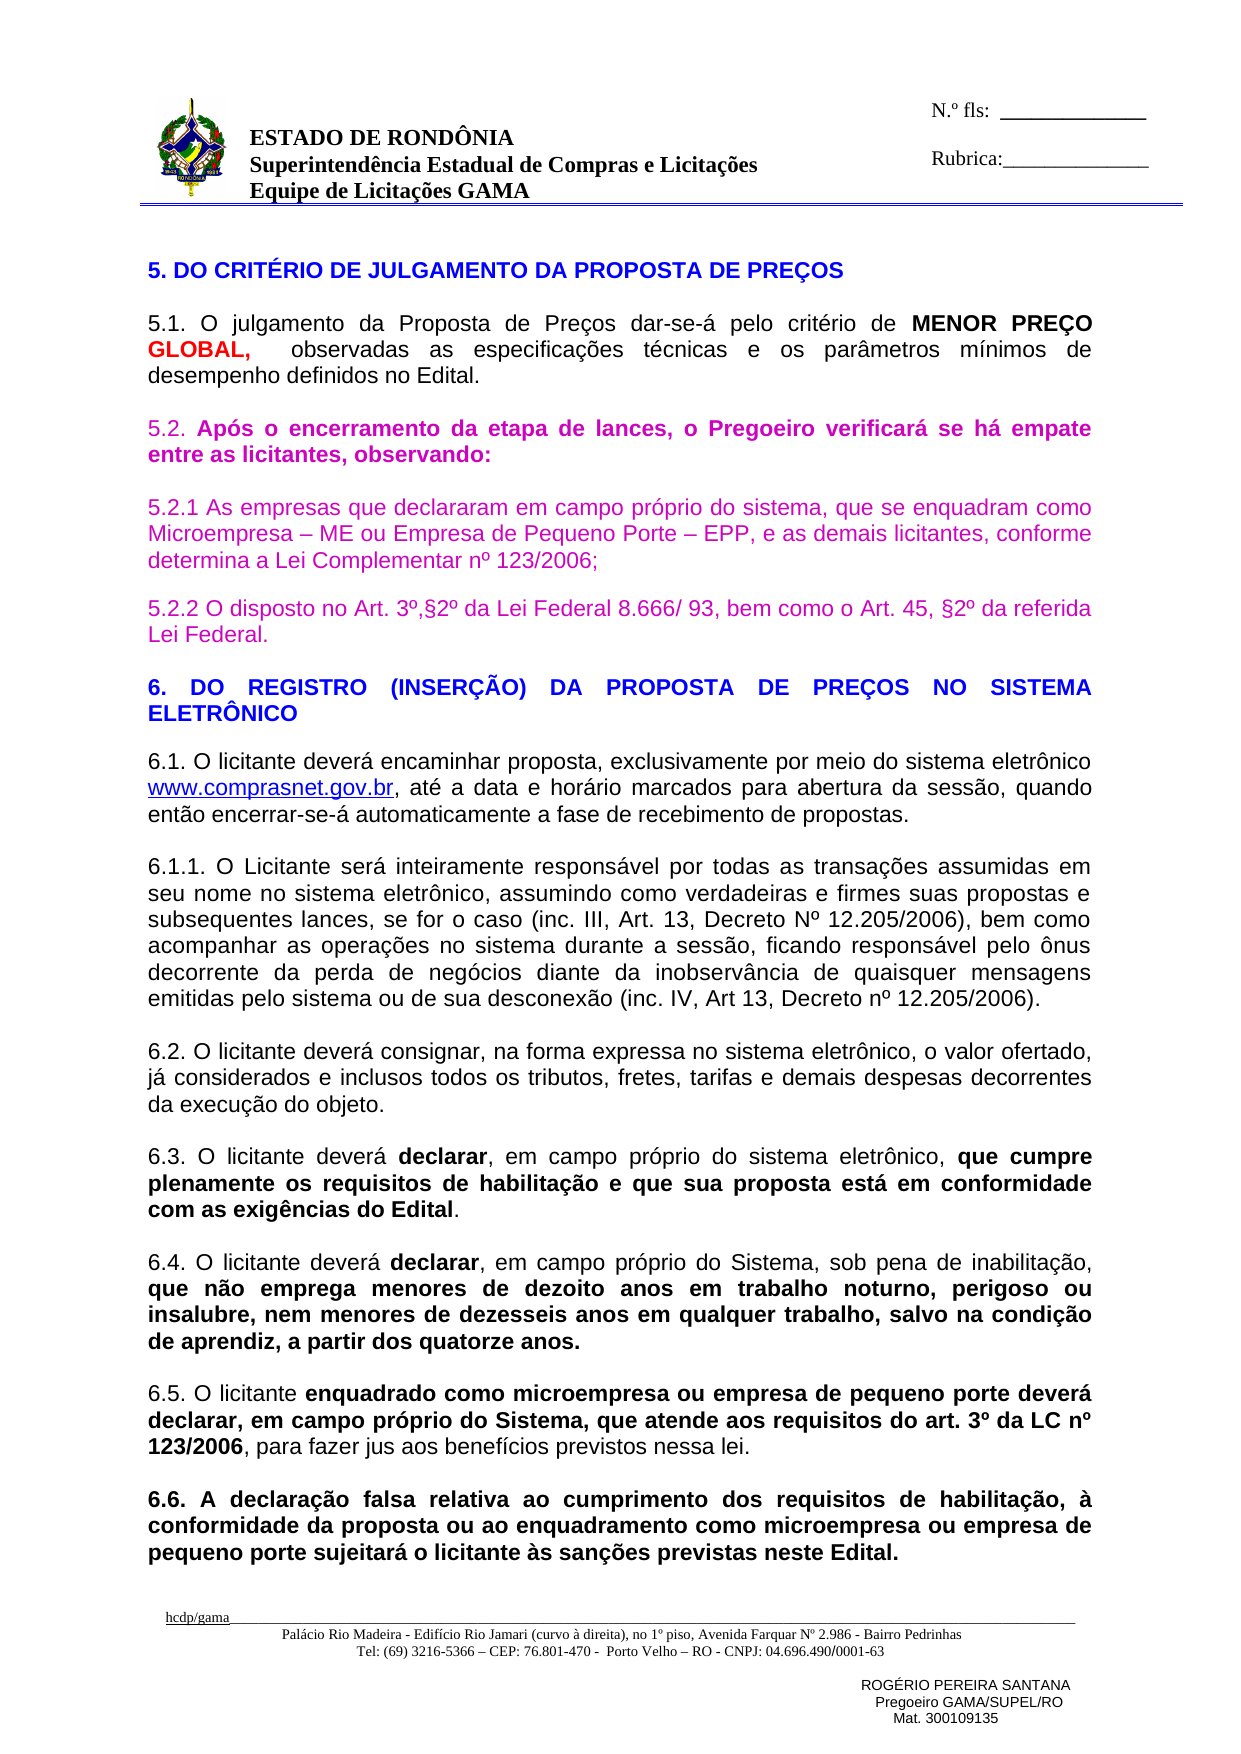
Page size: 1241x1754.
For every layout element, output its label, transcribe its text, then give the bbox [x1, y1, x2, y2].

text 6.3. O licitante deverá declarar, em campo próprio do sistema eletrônico, que cumpre plenamente os requisitos de habilitação e que sua proposta está em conformidade com as exigências do Edital. [148, 1143, 1093, 1222]
text 6.1.1. O Licitante será inteiramente responsável por todas as transações assumidas em seu nome no sistema eletrônico, assumindo como verdadeiras e firmes suas propostas e subsequentes lances, se for o caso (inc. III, Art. 13, Decreto Nº 12.205/2006), bem como acompanhar as operações no sistema durante a sessão, ficando responsável pelo ônus decorrente da perda de negócios diante da inobservância de quaisquer mensagens emitidas pelo sistema ou de sua desconexão (inc. IV, Art 13, Decreto nº 12.205/2006). [148, 853, 1093, 1011]
text 5.2.1 As empresas que declararam em campo próprio do sistema, que se enquadram como Microempresa – ME ou Empresa de Pequeno Porte – EPP, e as demais licitantes, conforme determina a Lei Complementar nº 123/2006; [148, 494, 1093, 573]
text 6.6. A declaração falsa relativa ao cumprimento dos requisitos de habilitação, à conformidade da proposta ou ao enquadramento como microempresa ou empresa de pequeno porte sujeitará o licitante às sanções previstas neste Edital. [148, 1486, 1093, 1565]
picture [155, 97, 228, 198]
text 5.2. Após o encerramento da etapa de lances, o Pregoeiro verificará se há empate entre as licitantes, observando: [148, 415, 1093, 468]
text 6.4. O licitante deverá declarar, em campo próprio do Sistema, sob pena de inabilitação, que não emprega menores de dezoito anos em trabalho noturno, perigoso ou insalubre, nem menores de dezesseis anos em qualquer trabalho, salvo na condição de aprendiz, a partir dos quatorze anos. [148, 1249, 1093, 1354]
text 6. DO REGISTRO (INSERÇÃO) DA PROPOSTA DE PREÇOS NO SISTEMA ELETRÔNICO [148, 674, 1093, 726]
text 6.2. O licitante deverá consignar, na forma expressa no sistema eletrônico, o valor ofertado, já considerados e inclusos todos os tributos, fretes, tarifas e demais despesas decorrentes da execução do objeto. [148, 1038, 1093, 1117]
text 6.5. O licitante enquadrado como microempresa ou empresa de pequeno porte deverá declarar, em campo próprio do Sistema, que atende aos requisitos do art. 3º da LC nº 123/2006, para fazer jus aos benefícios previstos nessa lei. [148, 1380, 1093, 1459]
text 5. DO CRITÉRIO DE JULGAMENTO DA PROPOSTA DE PREÇOS [148, 257, 1093, 283]
text 5.2.2 O disposto no Art. 3º,§2º da Lei Federal 8.666/ 93, bem como o Art. 45, §2º da referida Lei Federal. [148, 594, 1093, 647]
text 5.1. O julgamento da Proposta de Preços dar-se-á pelo critério de MENOR PREÇO GLOBAL, observadas as especificações técnicas e os parâmetros mínimos de desempenho definidos no Edital. [148, 309, 1093, 388]
text 6.1. O licitante deverá encaminhar proposta, exclusivamente por meio do sistema eletrônico www.comprasnet.gov.br, até a data e horário marcados para abertura da sessão, quando então encerrar-se-á automaticamente a fase de recebimento de propostas. [148, 748, 1093, 827]
